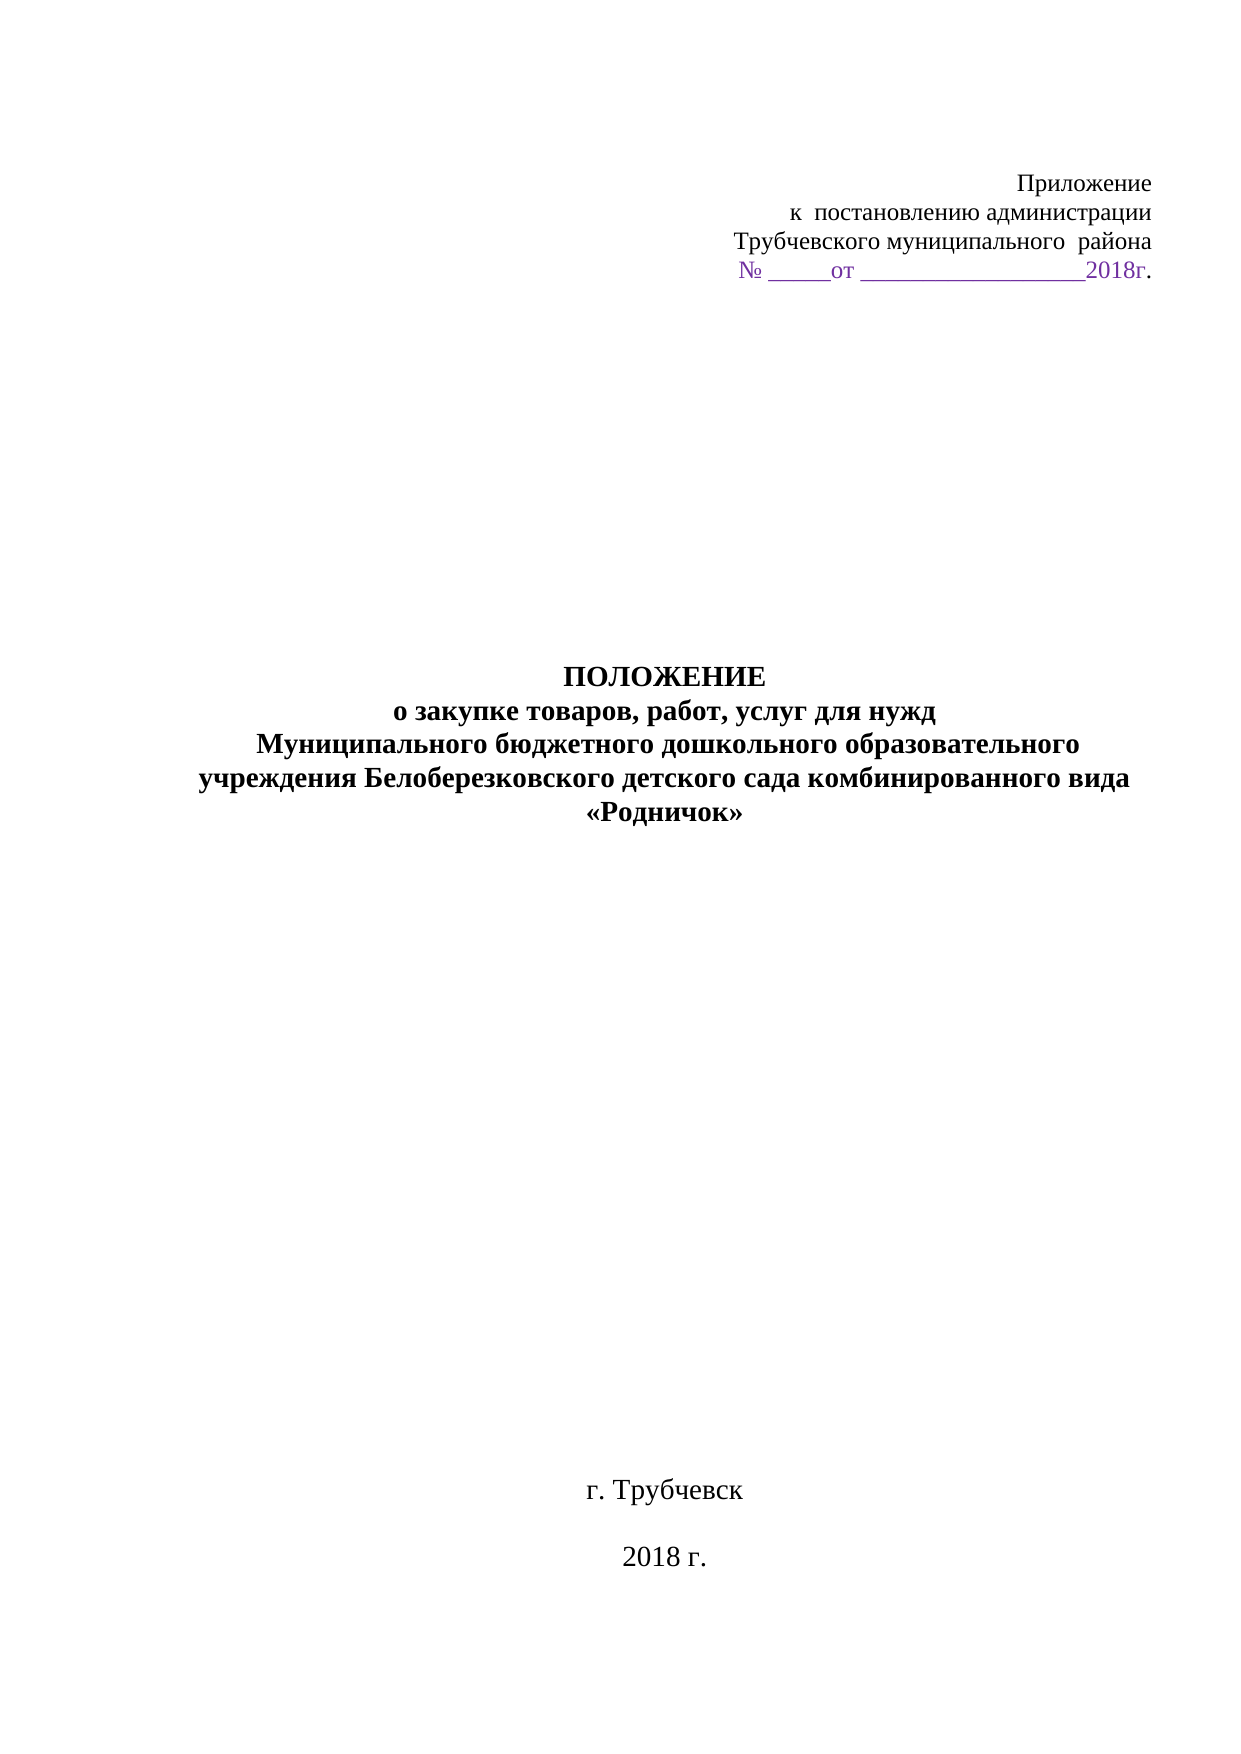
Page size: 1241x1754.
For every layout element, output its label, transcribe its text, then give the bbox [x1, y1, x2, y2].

text г. Трубчевск [177, 1472, 1152, 1505]
text № _____от __________________2018г. [177, 255, 1152, 283]
text к постановлению администрации [177, 197, 1152, 226]
text Приложение [177, 168, 1152, 197]
text о закупке товаров, работ, услуг для нужд [177, 693, 1152, 727]
text ПОЛОЖЕНИЕ [177, 659, 1152, 693]
text Трубчевского муниципального района [177, 226, 1152, 255]
text 2018 г. [177, 1539, 1152, 1572]
text Муниципального бюджетного дошкольного образовательного учреждения Белоберезковского детского сада комбинированного вида «Родничок» [177, 727, 1152, 827]
